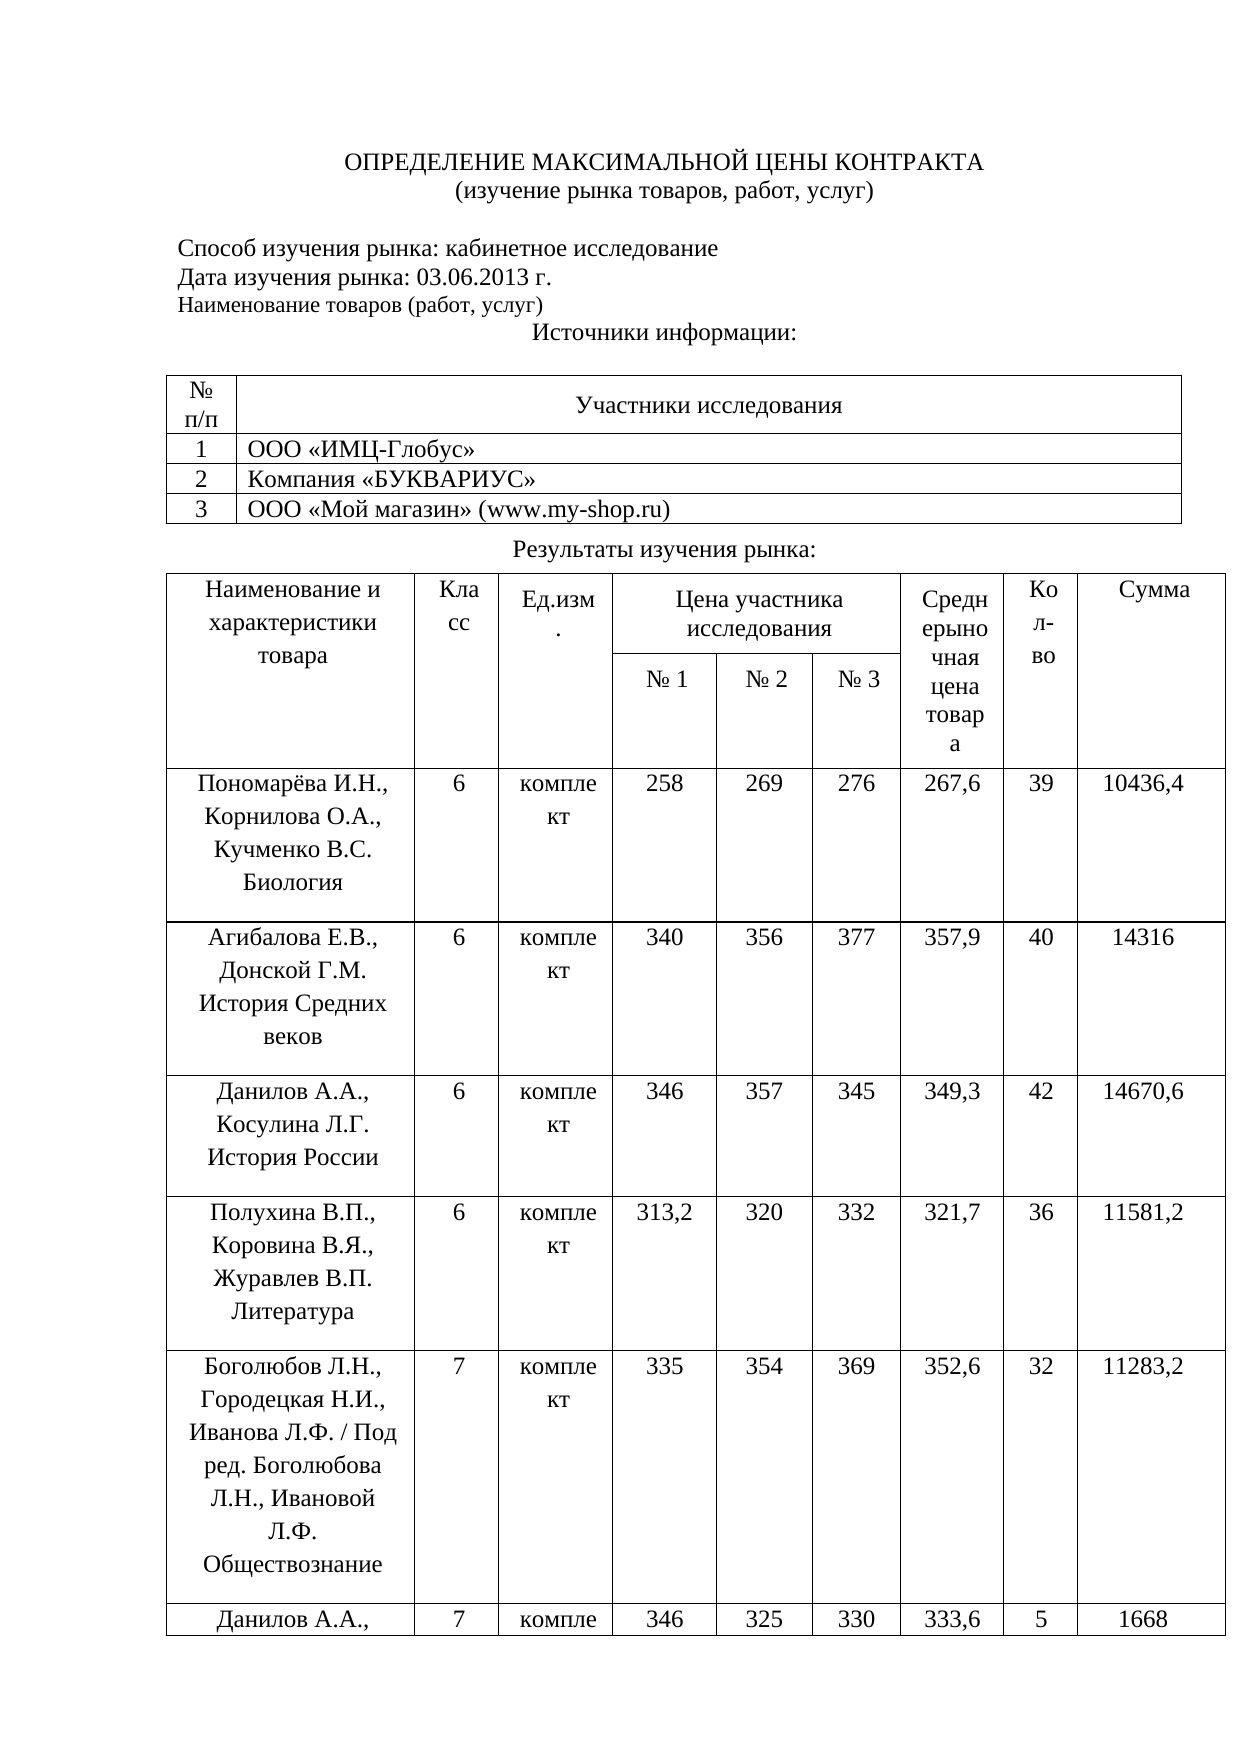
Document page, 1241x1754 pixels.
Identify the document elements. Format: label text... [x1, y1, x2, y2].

table_cell ООО «Мой магазин» (www.my-shop.ru) [237, 494, 1181, 522]
table_cell 313,2 [613, 1197, 716, 1350]
table_cell 42 [1004, 1076, 1077, 1196]
table_cell Боголюбов Л.Н., Городецкая Н.И., Иванова Л.Ф. / Под ред. Боголюбова Л.Н., Ивановой Л.Ф. Обществознание [167, 1351, 414, 1603]
table_cell 14670,6 [1078, 1076, 1225, 1196]
table_cell № 1 [613, 654, 716, 767]
table_cell 357,9 [901, 923, 1003, 1075]
text Дата изучения рынка: 03.06.2013 г. [177, 262, 1152, 291]
table_cell 352,6 [901, 1351, 1003, 1603]
table_cell ООО «ИМЦ-Глобус» [237, 434, 1181, 463]
text ОПРЕДЕЛЕНИЕ МАКСИМАЛЬНОЙ ЦЕНЫ КОНТРАКТА [177, 147, 1152, 176]
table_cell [167, 1604, 414, 1635]
table_cell комплект [499, 1351, 612, 1603]
table_header Цена участника исследования [613, 574, 900, 652]
text Результаты изучения рынка: [177, 534, 1152, 563]
table_header Среднерыночная цена товара [901, 574, 1003, 767]
table_cell 32 [1004, 1351, 1077, 1603]
table_cell 332 [813, 1197, 900, 1350]
table_cell 330 [813, 1604, 900, 1635]
table_cell 320 [717, 1197, 812, 1350]
table_cell № 3 [813, 654, 900, 767]
table_cell 7 [415, 1351, 498, 1603]
table_cell Полухина В.П., Коровина В.Я., Журавлев В.П. Литература [167, 1197, 414, 1350]
text (изучение рынка товаров, работ, услуг) [177, 176, 1152, 204]
table_header Кол-во [1004, 574, 1077, 767]
table_cell № 2 [717, 654, 812, 767]
table_cell 2 [167, 464, 236, 493]
table_cell 39 [1004, 769, 1077, 921]
table_header Сумма [1078, 574, 1225, 767]
table_cell 267,6 [901, 769, 1003, 921]
table_cell 346 [613, 1076, 716, 1196]
table_header Класс [415, 574, 498, 767]
table_cell 1 [167, 434, 236, 463]
table_cell 14316 [1078, 923, 1225, 1075]
table_cell комплект [499, 923, 612, 1075]
table_cell комплект [499, 769, 612, 921]
table_cell 354 [717, 1351, 812, 1603]
table_cell 3 [167, 494, 236, 522]
table_cell Агибалова Е.В., Донской Г.М. История Средних веков [167, 923, 414, 1075]
table_cell 11283,2 [1078, 1351, 1225, 1603]
table_cell 321,7 [901, 1197, 1003, 1350]
table_cell 356 [717, 923, 812, 1075]
table_cell 36 [1004, 1197, 1077, 1350]
table_header Участники исследования [237, 376, 1181, 433]
table_cell 369 [813, 1351, 900, 1603]
table_cell комплект [499, 1076, 612, 1196]
table_cell 10436,4 [1078, 769, 1225, 921]
table_cell 340 [613, 923, 716, 1075]
table_cell 40 [1004, 923, 1077, 1075]
table_cell 346 [613, 1604, 716, 1635]
table_cell 5 [1004, 1604, 1077, 1635]
table_cell 276 [813, 769, 900, 921]
table_cell Данилов А.А., Косулина Л.Г. История России [167, 1076, 414, 1196]
table_cell 335 [613, 1351, 716, 1603]
table_header Ед.изм. [499, 574, 612, 767]
table_cell 258 [613, 769, 716, 921]
text Способ изучения рынка: кабинетное исследование [177, 233, 1152, 262]
table_cell 6 [415, 1197, 498, 1350]
table_cell 333,6 [901, 1604, 1003, 1635]
table_cell 377 [813, 923, 900, 1075]
table_cell комплект [499, 1604, 612, 1635]
table_cell 6 [415, 769, 498, 921]
text Источники информации: [177, 317, 1152, 346]
table_cell 11581,2 [1078, 1197, 1225, 1350]
table_cell 325 [717, 1604, 812, 1635]
table_cell 357 [717, 1076, 812, 1196]
table_header Наименование и характеристики товара [167, 574, 414, 767]
table_cell 6 [415, 1076, 498, 1196]
table_cell Пономарёва И.Н., Корнилова О.А., Кучменко B.C. Биология [167, 769, 414, 921]
table_cell 269 [717, 769, 812, 921]
table_cell 1668 [1078, 1604, 1225, 1635]
text Наименование товаров (работ, услуг) [177, 291, 1152, 317]
table_cell Компания «БУКВАРИУС» [237, 464, 1181, 493]
table_cell 7 [415, 1604, 498, 1635]
table_cell комплект [499, 1197, 612, 1350]
table_cell 6 [415, 923, 498, 1075]
table_header № п/п [167, 376, 236, 433]
table_cell 345 [813, 1076, 900, 1196]
table_cell 349,3 [901, 1076, 1003, 1196]
